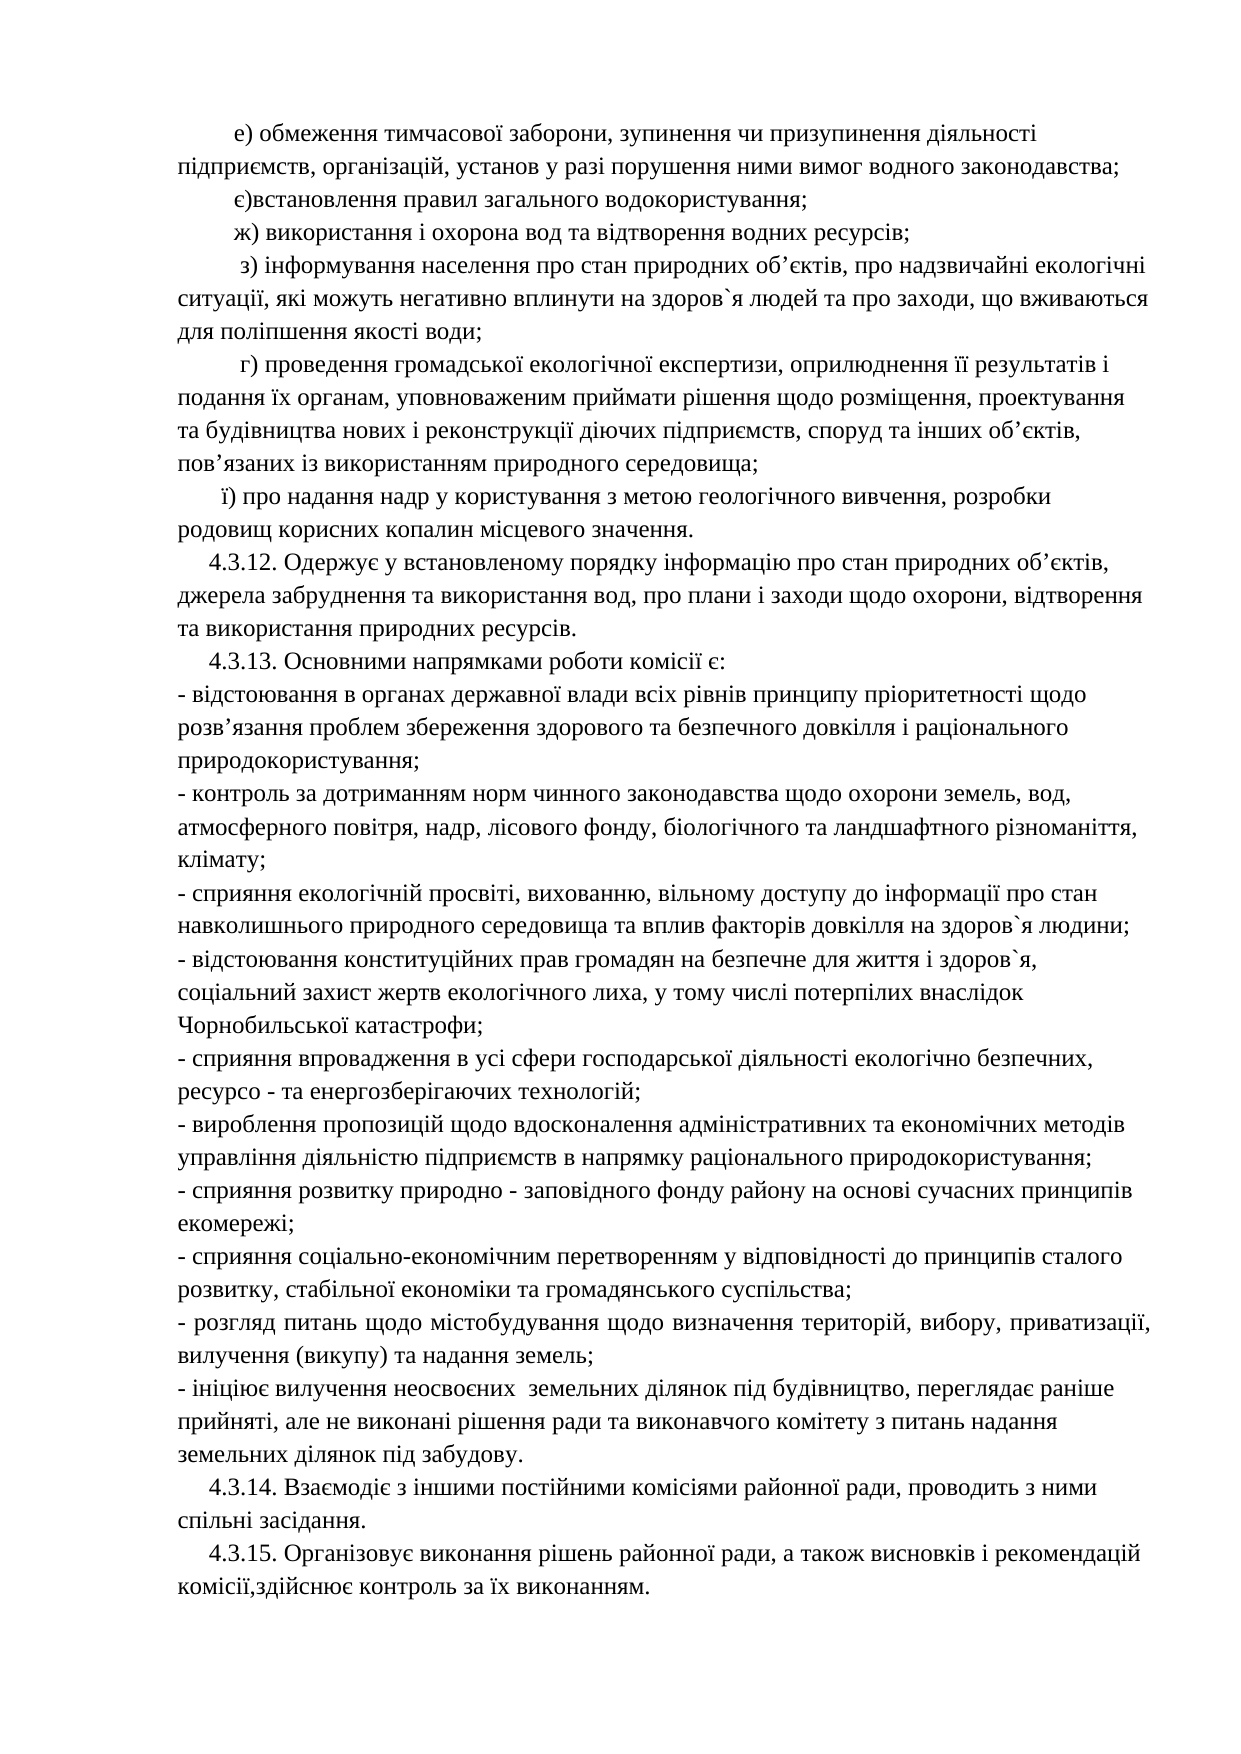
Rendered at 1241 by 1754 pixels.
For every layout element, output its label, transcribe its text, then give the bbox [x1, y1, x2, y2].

text - ініціює вилучення неосвоєних земельних ділянок під будівництво, переглядає раніше прийняті, але не виконані рішення ради та виконавчого комітету з питань надання земельних ділянок під забудову. 4.3.14. Взаємодіє з іншими постійними комісіями районної ради, проводить з ними спільні засідання. 4.3.15. Організовує виконання рішень районної ради, а також висновків і рекомендацій комісії,здійснює контроль за їх виконанням. [177, 1373, 1152, 1600]
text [177, 118, 1152, 1303]
text - розгляд питань щодо містобудування щодо визначення територій, вибору, приватизації, вилучення (викупу) та надання земель; [177, 1307, 1152, 1369]
